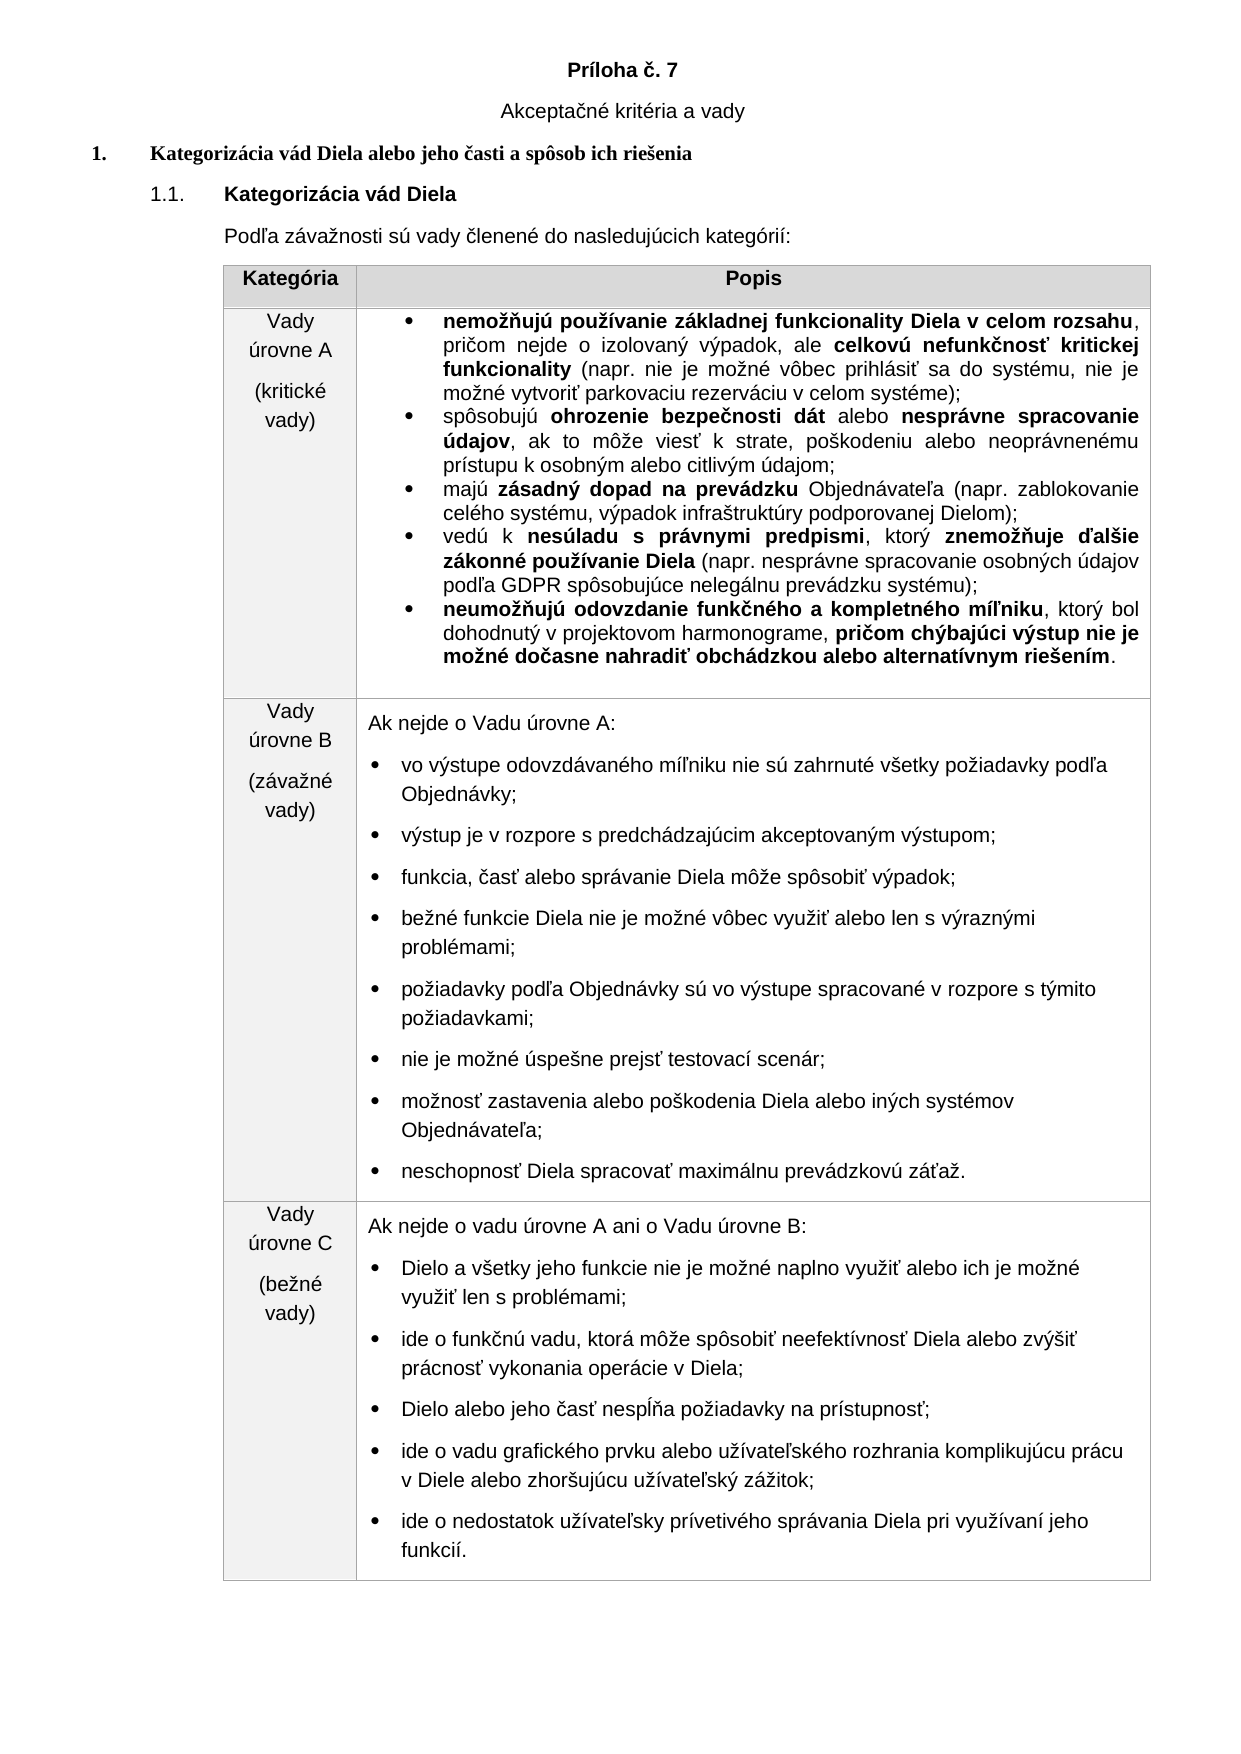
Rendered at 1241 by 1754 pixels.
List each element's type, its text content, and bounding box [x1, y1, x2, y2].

table_header Popis [357, 266, 1150, 307]
table_cell nemožňujú používanie základnej funkcionality Diela v celom rozsahu, pričom nejde o izolovaný výpadok, ale celkovú nefunkčnosť kritickej funkcionality (napr. nie je možné vôbec prihlásiť sa do systému, nie je možné vytvoriť parkovaciu rezerváciu v celom systéme); spôsobujú ohrozenie bezpečnosti dát alebo nesprávne spracovanie údajov, ak to môže viesť k strate, poškodeniu alebo neoprávnenému prístupu k osobným alebo citlivým údajom; majú zásadný dopad na prevádzku Objednávateľa (napr. zablokovanie celého systému, výpadok infraštruktúry podporovanej Dielom); vedú k nesúladu s právnymi predpismi, ktorý znemožňuje ďalšie zákonné používanie Diela (napr. nesprávne spracovanie osobných údajov podľa GDPR spôsobujúce nelegálnu prevádzku systému); neumožňujú odovzdanie funkčného a kompletného míľniku, ktorý bol dohodnutý v projektovom harmonograme, pričom chýbajúci výstup nie je možné dočasne nahradiť obchádzkou alebo alternatívnym riešením. [357, 309, 1150, 697]
table_cell Vady úrovne C (bežné vady) [224, 1202, 356, 1579]
text Príloha č. 7 [91, 57, 1154, 81]
text Akceptačné kritéria a vady [91, 99, 1154, 123]
table_cell Ak nejde o vadu úrovne A ani o Vadu úrovne B: Dielo a všetky jeho funkcie nie je možné naplno využiť alebo ich je možné využiť len s problémami; ide o funkčnú vadu, ktorá môže spôsobiť neefektívnosť Diela alebo zvýšiť prácnosť vykonania operácie v Diela; Dielo alebo jeho časť nespĺňa požiadavky na prístupnosť; ide o vadu grafického prvku alebo užívateľského rozhrania komplikujúcu prácu v Diele alebo zhoršujúcu užívateľský zážitok; ide o nedostatok užívateľsky prívetivého správania Diela pri využívaní jeho funkcií. [357, 1202, 1150, 1579]
list Kategorizácia vád Diela alebo jeho časti a spôsob ich riešenia [91, 140, 1154, 164]
text Podľa závažnosti sú vady členené do nasledujúcich kategórií: [224, 223, 1154, 247]
table_cell Vady úrovne A (kritické vady) [224, 309, 356, 697]
list Kategorizácia vád Diela [150, 182, 1154, 206]
table_cell Ak nejde o Vadu úrovne A: vo výstupe odovzdávaného míľniku nie sú zahrnuté všetky požiadavky podľa Objednávky; výstup je v rozpore s predchádzajúcim akceptovaným výstupom; funkcia, časť alebo správanie Diela môže spôsobiť výpadok; bežné funkcie Diela nie je možné vôbec využiť alebo len s výraznými problémami; požiadavky podľa Objednávky sú vo výstupe spracované v rozpore s týmito požiadavkami; nie je možné úspešne prejsť testovací scenár; možnosť zastavenia alebo poškodenia Diela alebo iných systémov Objednávateľa; neschopnosť Diela spracovať maximálnu prevádzkovú záťaž. [357, 699, 1150, 1201]
table_cell Vady úrovne B (závažné vady) [224, 699, 356, 1201]
table_header Kategória [224, 266, 356, 307]
